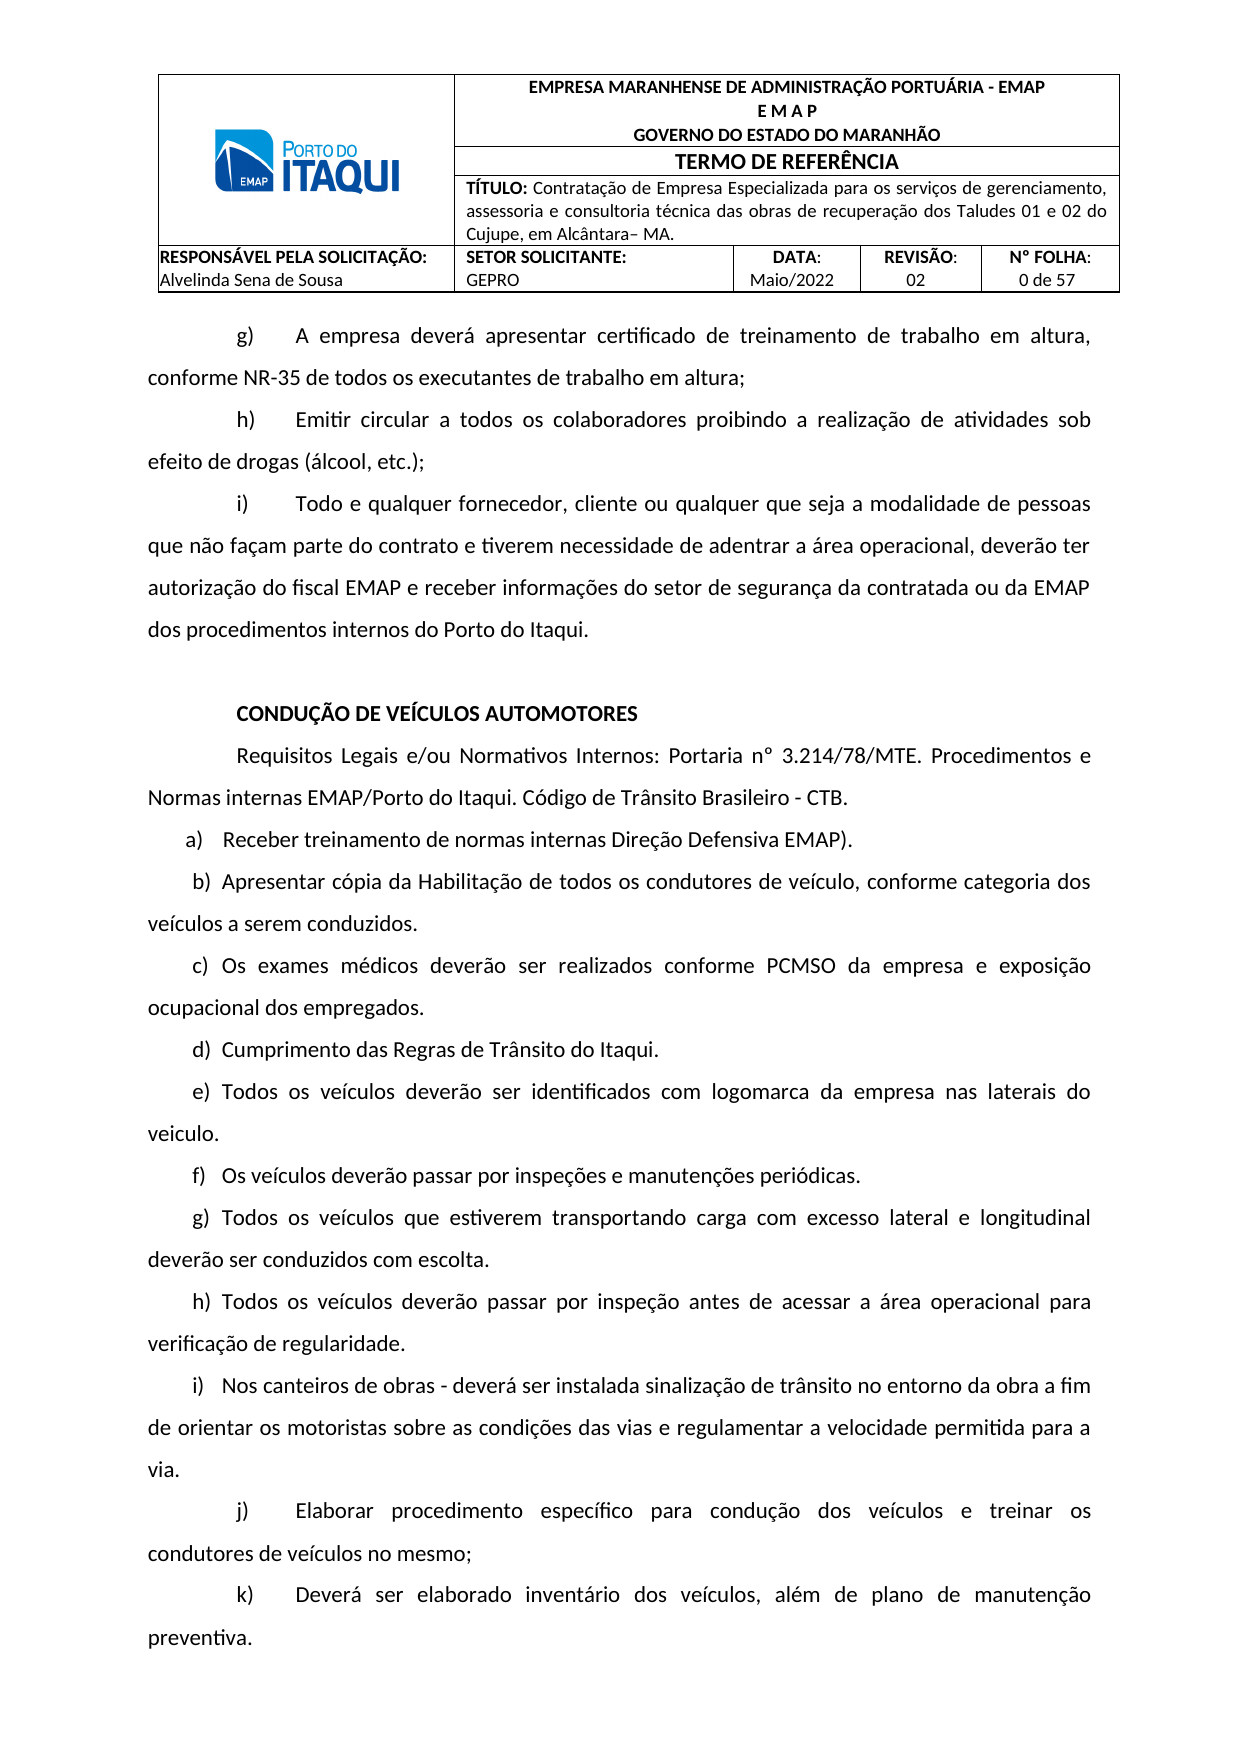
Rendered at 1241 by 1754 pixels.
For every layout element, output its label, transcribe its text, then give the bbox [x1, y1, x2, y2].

list Apresentar cópia da Habilitação de todos os condutores de veículo, conforme categoria dos veículos a serem conduzidos. [148, 867, 1092, 937]
list Receber treinamento de normas internas Direção Defensiva EMAP). [185, 825, 1092, 853]
list A empresa deverá apresentar certificado de treinamento de trabalho em altura, conforme NR-35 de todos os executantes de trabalho em altura; [148, 321, 1092, 391]
list CONDUÇÃO DE VEÍCULOS AUTOMOTORES [148, 699, 1092, 727]
text Requisitos Legais e/ou Normativos Internos: Portaria nº 3.214/78/MTE. Procedimentos e Normas internas EMAP/Porto do Itaqui. Código de Trânsito Brasileiro - CTB. [148, 741, 1092, 811]
list Deverá ser elaborado inventário dos veículos, além de plano de manutenção preventiva. [148, 1581, 1092, 1651]
picture [209, 121, 405, 198]
list Emitir circular a todos os colaboradores proibindo a realização de atividades sob efeito de drogas (álcool, etc.); [148, 405, 1092, 475]
list Os veículos deverão passar por inspeções e manutenções periódicas. [148, 1161, 1092, 1189]
list Todos os veículos deverão passar por inspeção antes de acessar a área operacional para verificação de regularidade. [148, 1287, 1092, 1357]
list Os exames médicos deverão ser realizados conforme PCMSO da empresa e exposição ocupacional dos empregados. [148, 951, 1092, 1021]
list Cumprimento das Regras de Trânsito do Itaqui. [148, 1035, 1092, 1063]
list Todos os veículos que estiverem transportando carga com excesso lateral e longitudinal deverão ser conduzidos com escolta. [148, 1203, 1092, 1273]
list Elaborar procedimento específico para condução dos veículos e treinar os condutores de veículos no mesmo; [148, 1497, 1092, 1567]
list Todos os veículos deverão ser identificados com logomarca da empresa nas laterais do veiculo. [148, 1077, 1092, 1147]
list Todo e qualquer fornecedor, cliente ou qualquer que seja a modalidade de pessoas que não façam parte do contrato e tiverem necessidade de adentrar a área operacional, deverão ter autorização do fiscal EMAP e receber informações do setor de segurança da contratada ou da EMAP dos procedimentos internos do Porto do Itaqui. [148, 489, 1092, 643]
list Nos canteiros de obras - deverá ser instalada sinalização de trânsito no entorno da obra a fim de orientar os motoristas sobre as condições das vias e regulamentar a velocidade permitida para a via. [148, 1371, 1092, 1483]
